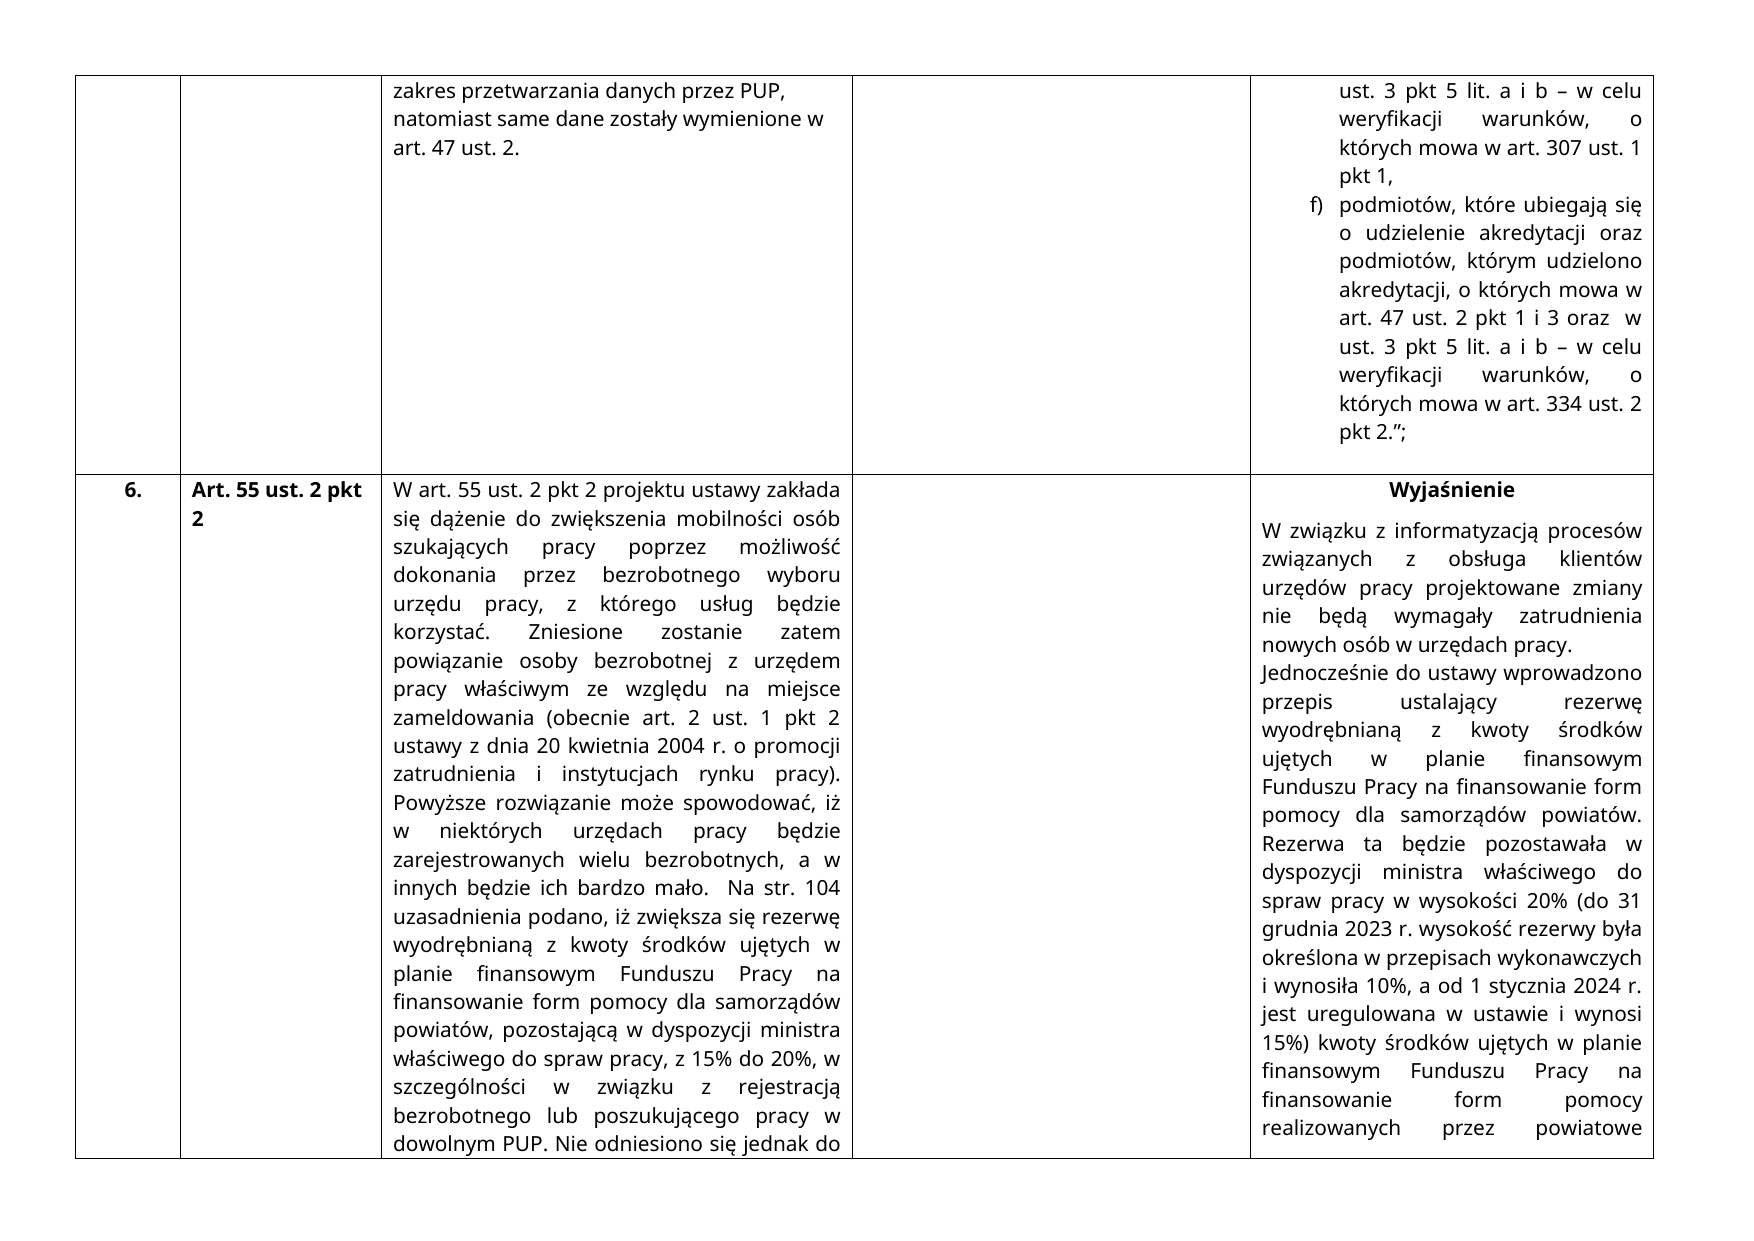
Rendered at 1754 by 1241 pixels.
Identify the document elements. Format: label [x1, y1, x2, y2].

table_cell [181, 76, 381, 474]
table_cell [382, 475, 852, 1158]
table_cell [382, 76, 852, 474]
table_cell [1251, 76, 1653, 474]
table_cell [76, 76, 180, 474]
table_cell [1251, 475, 1653, 1158]
table_cell [76, 475, 180, 1158]
table_cell [853, 76, 1250, 474]
table_cell [181, 475, 381, 1158]
table_cell [853, 475, 1250, 1158]
